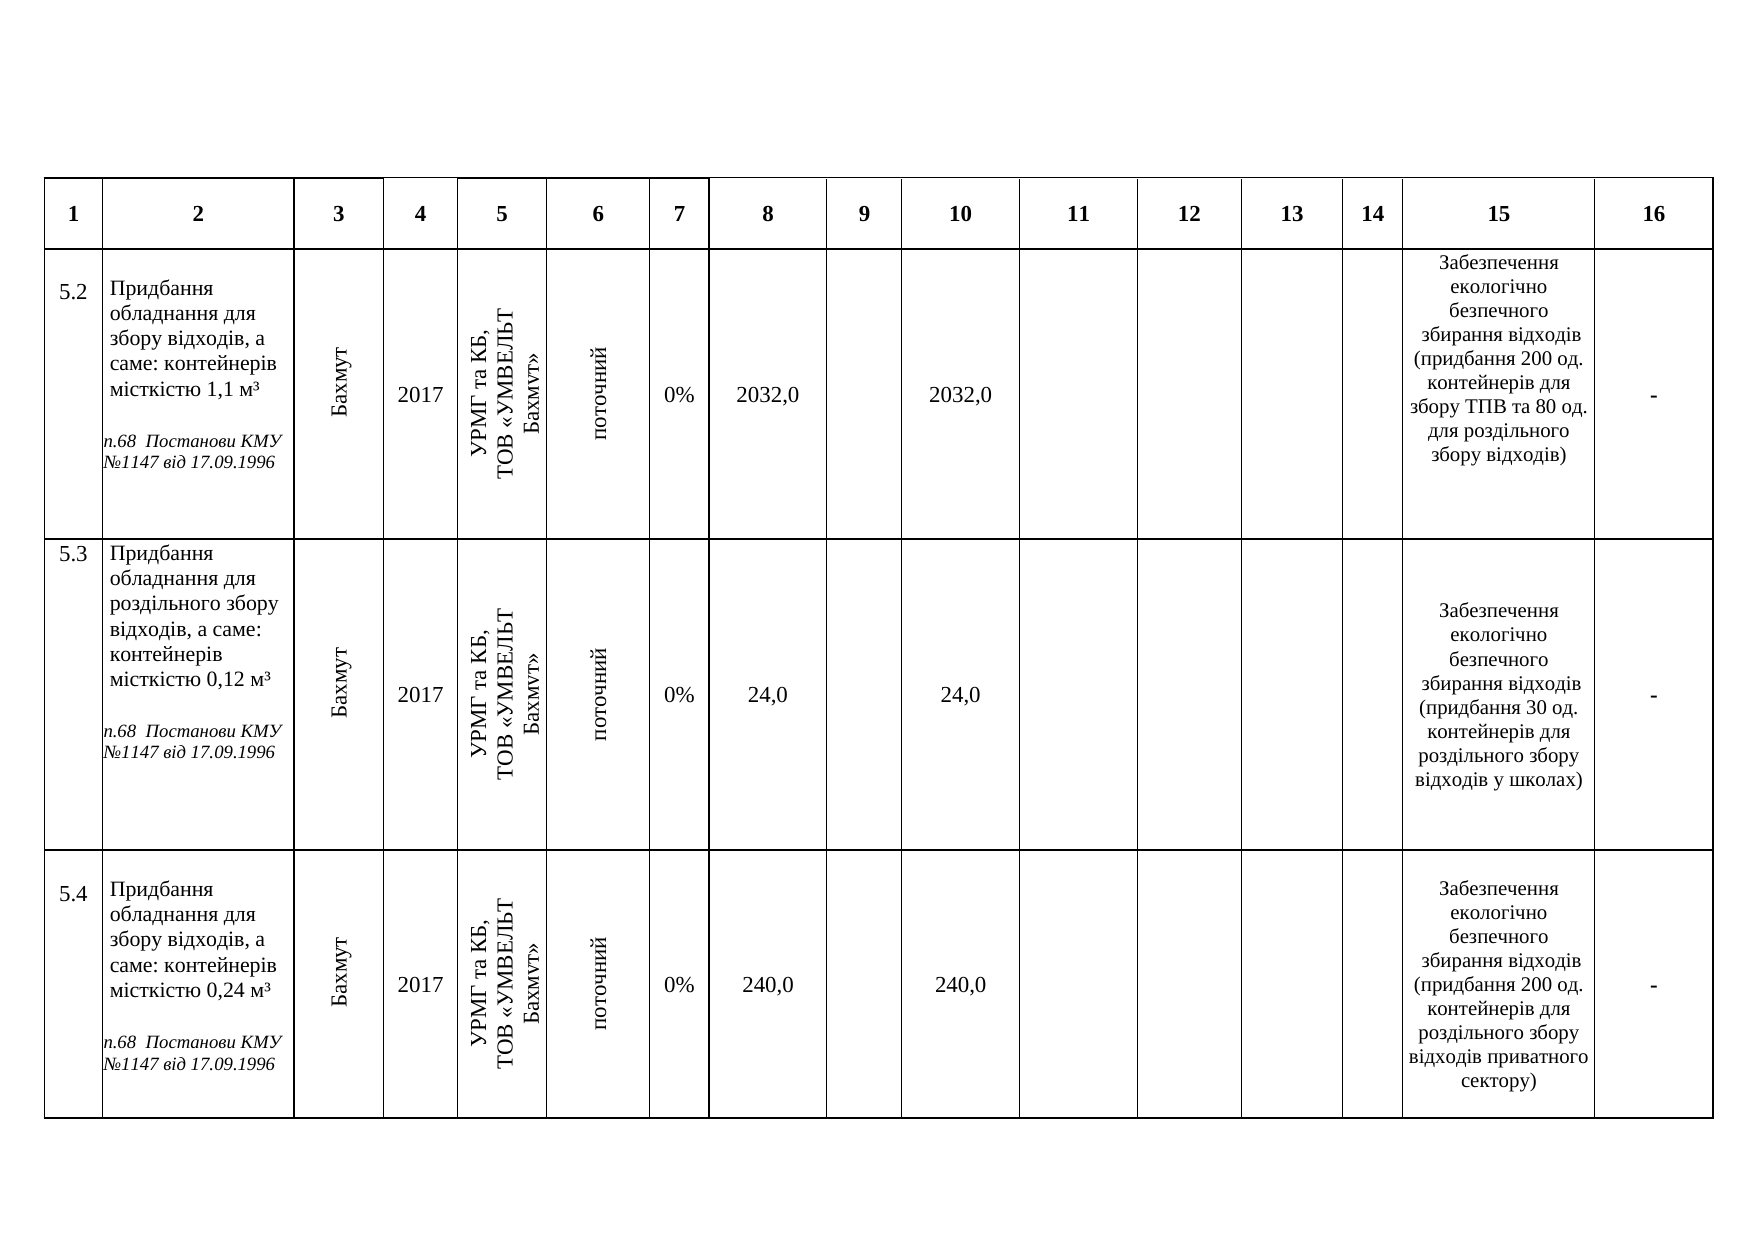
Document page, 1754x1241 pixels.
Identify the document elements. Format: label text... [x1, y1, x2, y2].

table_cell [1343, 540, 1402, 849]
table_cell 14 [1343, 178, 1402, 248]
table_cell 6 [547, 179, 649, 248]
table_cell 16 [1595, 178, 1712, 248]
table_cell 12 [1138, 178, 1241, 248]
table_cell [1020, 250, 1137, 538]
table_cell Придбання обладнання для збору відходів, а саме: контейнерів місткістю 1,1 м³ п.68 Постанови КМУ №1147 від 17.09.1996 [103, 250, 293, 538]
table_cell 2032,0 [902, 250, 1019, 538]
table_cell - [1595, 250, 1712, 538]
table_cell 11 [1020, 178, 1137, 248]
table_cell [827, 540, 901, 849]
table_cell 5.3 [45, 540, 102, 849]
table_cell 0% [650, 851, 708, 1117]
table_cell 13 [1242, 178, 1342, 248]
table_cell 15 [1403, 178, 1594, 248]
table_cell поточний [547, 851, 649, 1117]
table_cell [1242, 540, 1342, 849]
table_cell УРМГ та КБ, ТОВ «УМВЕЛЬТ Бахмут» [458, 540, 546, 849]
table_cell 5 [458, 179, 546, 248]
table_cell Бахмут [295, 851, 383, 1117]
table_cell [1343, 250, 1402, 538]
table_cell УРМГ та КБ, ТОВ «УМВЕЛЬТ Бахмут» [458, 851, 546, 1117]
table_cell поточний [547, 540, 649, 849]
table_cell 0% [650, 540, 708, 849]
table_cell 2017 [384, 250, 457, 538]
table_cell 2 [103, 179, 293, 248]
table_cell [827, 851, 901, 1117]
table_cell 0% [650, 250, 708, 538]
table_cell [1020, 540, 1137, 849]
table_cell 1 [45, 179, 102, 248]
table_cell Забезпечення екологічно безпечного збирання відходів (придбання 30 од. контейнерів для роздільного збору відходів у школах) [1403, 540, 1594, 849]
table_cell 5.2 [45, 250, 102, 538]
table_cell 3 [295, 179, 383, 248]
table_cell 7 [650, 179, 708, 248]
table_cell 24,0 [710, 540, 826, 849]
table_cell Придбання обладнання для роздільного збору відходів, а саме: контейнерів місткістю 0,12 м³ п.68 Постанови КМУ №1147 від 17.09.1996 [103, 540, 293, 849]
table_cell [1138, 250, 1241, 538]
table_cell 5.4 [45, 851, 102, 1117]
table_cell 2017 [384, 851, 457, 1117]
table_cell 240,0 [710, 851, 826, 1117]
table_cell Бахмут [295, 250, 383, 538]
table_cell [1343, 851, 1402, 1117]
table_cell поточний [547, 250, 649, 538]
table_cell Придбання обладнання для збору відходів, а саме: контейнерів місткістю 0,24 м³ п.68 Постанови КМУ №1147 від 17.09.1996 [103, 851, 293, 1117]
table_cell [1138, 851, 1241, 1117]
table_cell 10 [902, 178, 1019, 248]
table_cell 24,0 [902, 540, 1019, 849]
table_cell 2032,0 [710, 250, 826, 538]
table_cell - [1595, 540, 1712, 849]
table_cell [1020, 851, 1137, 1117]
table_cell 8 [710, 178, 826, 248]
table_cell [1138, 540, 1241, 849]
table_cell 9 [827, 178, 901, 248]
table_cell 2017 [384, 540, 457, 849]
table_cell [1242, 851, 1342, 1117]
table_cell - [1595, 851, 1712, 1117]
table_cell Бахмут [295, 540, 383, 849]
table_cell 240,0 [902, 851, 1019, 1117]
table_cell [827, 250, 901, 538]
table_cell 4 [384, 178, 457, 248]
table_cell Забезпечення екологічно безпечного збирання відходів (придбання 200 од. контейнерів для роздільного збору відходів приватного сектору) [1403, 851, 1594, 1117]
table_cell Забезпечення екологічно безпечного збирання відходів (придбання 200 од. контейнерів для збору ТПВ та 80 од. для роздільного збору відходів) [1403, 250, 1594, 538]
table_cell УРМГ та КБ, ТОВ «УМВЕЛЬТ Бахмут» [458, 250, 546, 538]
table_cell [1242, 250, 1342, 538]
